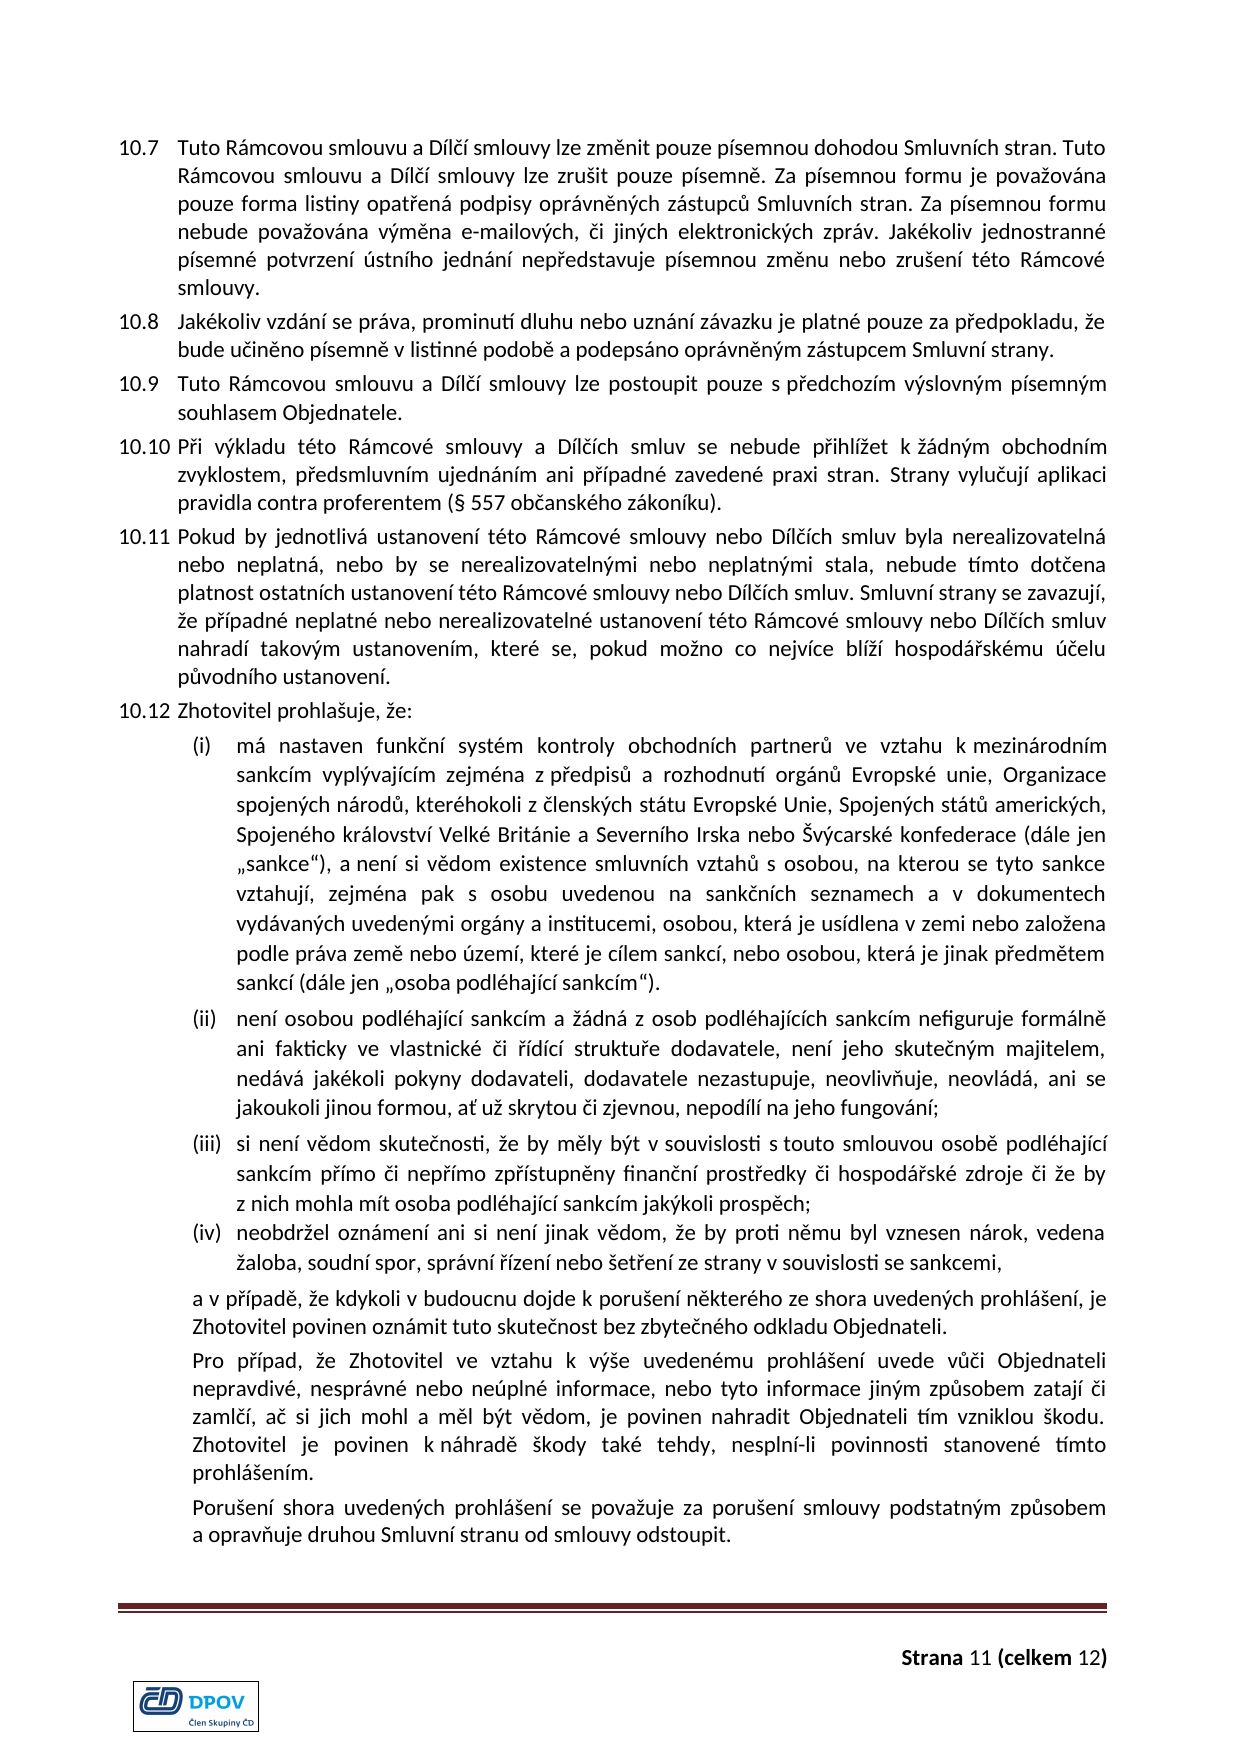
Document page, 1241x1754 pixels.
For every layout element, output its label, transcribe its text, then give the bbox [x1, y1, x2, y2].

list Porušení shora uvedených prohlášení se považuje za porušení smlouvy podstatným způsobem a opravňuje druhou Smluvní stranu od smlouvy odstoupit. [192, 1493, 1107, 1549]
list si není vědom skutečnosti, že by měly být v souvislosti s touto smlouvou osobě podléhající sankcím přímo či nepřímo zpřístupněny finanční prostředky či hospodářské zdroje či že by z nich mohla mít osoba podléhající sankcím jakýkoli prospěch; [192, 1129, 1107, 1217]
list Tuto Rámcovou smlouvu a Dílčí smlouvy lze změnit pouze písemnou dohodou Smluvních stran. Tuto Rámcovou smlouvu a Dílčí smlouvy lze zrušit pouze písemně. Za písemnou formu je považována pouze forma listiny opatřená podpisy oprávněných zástupců Smluvních stran. Za písemnou formu nebude považována výměna e-mailových, či jiných elektronických zpráv. Jakékoliv jednostranné písemné potvrzení ústního jednání nepředstavuje písemnou změnu nebo zrušení této Rámcové smlouvy. [118, 133, 1107, 301]
list není osobou podléhající sankcím a žádná z osob podléhajících sankcím nefiguruje formálně ani fakticky ve vlastnické či řídící struktuře dodavatele, není jeho skutečným majitelem, nedává jakékoli pokyny dodavateli, dodavatele nezastupuje, neovlivňuje, neovládá, ani se jakoukoli jinou formou, ať už skrytou či zjevnou, nepodílí na jeho fungování; [192, 1004, 1107, 1121]
list Pro případ, že Zhotovitel ve vztahu k výše uvedenému prohlášení uvede vůči Objednateli nepravdivé, nesprávné nebo neúplné informace, nebo tyto informace jiným způsobem zatají či zamlčí, ač si jich mohl a měl být vědom, je povinen nahradit Objednateli tím vzniklou škodu. Zhotovitel je povinen k náhradě škody také tehdy, nesplní-li povinnosti stanovené tímto prohlášením. [192, 1346, 1107, 1486]
list má nastaven funkční systém kontroly obchodních partnerů ve vztahu k mezinárodním sankcím vyplývajícím zejména z předpisů a rozhodnutí orgánů Evropské unie, Organizace spojených národů, kteréhokoli z členských státu Evropské Unie, Spojených států amerických, Spojeného království Velké Británie a Severního Irska nebo Švýcarské konfederace (dále jen „sankce“), a není si vědom existence smluvních vztahů s osobou, na kterou se tyto sankce vztahují, zejména pak s osobu uvedenou na sankčních seznamech a v dokumentech vydávaných uvedenými orgány a institucemi, osobou, která je usídlena v zemi nebo založena podle práva země nebo území, které je cílem sankcí, nebo osobou, která je jinak předmětem sankcí (dále jen „osoba podléhající sankcím“). [192, 731, 1107, 996]
list Jakékoliv vzdání se práva, prominutí dluhu nebo uznání závazku je platné pouze za předpokladu, že bude učiněno písemně v listinné podobě a podepsáno oprávněným zástupcem Smluvní strany. [118, 307, 1107, 363]
list a v případě, že kdykoli v budoucnu dojde k porušení některého ze shora uvedených prohlášení, je Zhotovitel povinen oznámit tuto skutečnost bez zbytečného odkladu Objednateli. [192, 1284, 1107, 1340]
list neobdržel oznámení ani si není jinak vědom, že by proti němu byl vznesen nárok, vedena žaloba, soudní spor, správní řízení nebo šetření ze strany v souvislosti se sankcemi, [192, 1218, 1107, 1276]
list Při výkladu této Rámcové smlouvy a Dílčích smluv se nebude přihlížet k žádným obchodním zvyklostem, předsmluvním ujednáním ani případné zavedené praxi stran. Strany vylučují aplikaci pravidla contra proferentem (§ 557 občanského zákoníku). [118, 432, 1107, 516]
list Tuto Rámcovou smlouvu a Dílčí smlouvy lze postoupit pouze s předchozím výslovným písemným souhlasem Objednatele. [118, 369, 1107, 426]
list Zhotovitel prohlašuje, že: [118, 697, 1107, 724]
list Pokud by jednotlivá ustanovení této Rámcové smlouvy nebo Dílčích smluv byla nerealizovatelná nebo neplatná, nebo by se nerealizovatelnými nebo neplatnými stala, nebude tímto dotčena platnost ostatních ustanovení této Rámcové smlouvy nebo Dílčích smluv. Smluvní strany se zavazují, že případné neplatné nebo nerealizovatelné ustanovení této Rámcové smlouvy nebo Dílčích smluv nahradí takovým ustanovením, které se, pokud možno co nejvíce blíží hospodářskému účelu původního ustanovení. [118, 522, 1107, 690]
picture [134, 1682, 258, 1731]
